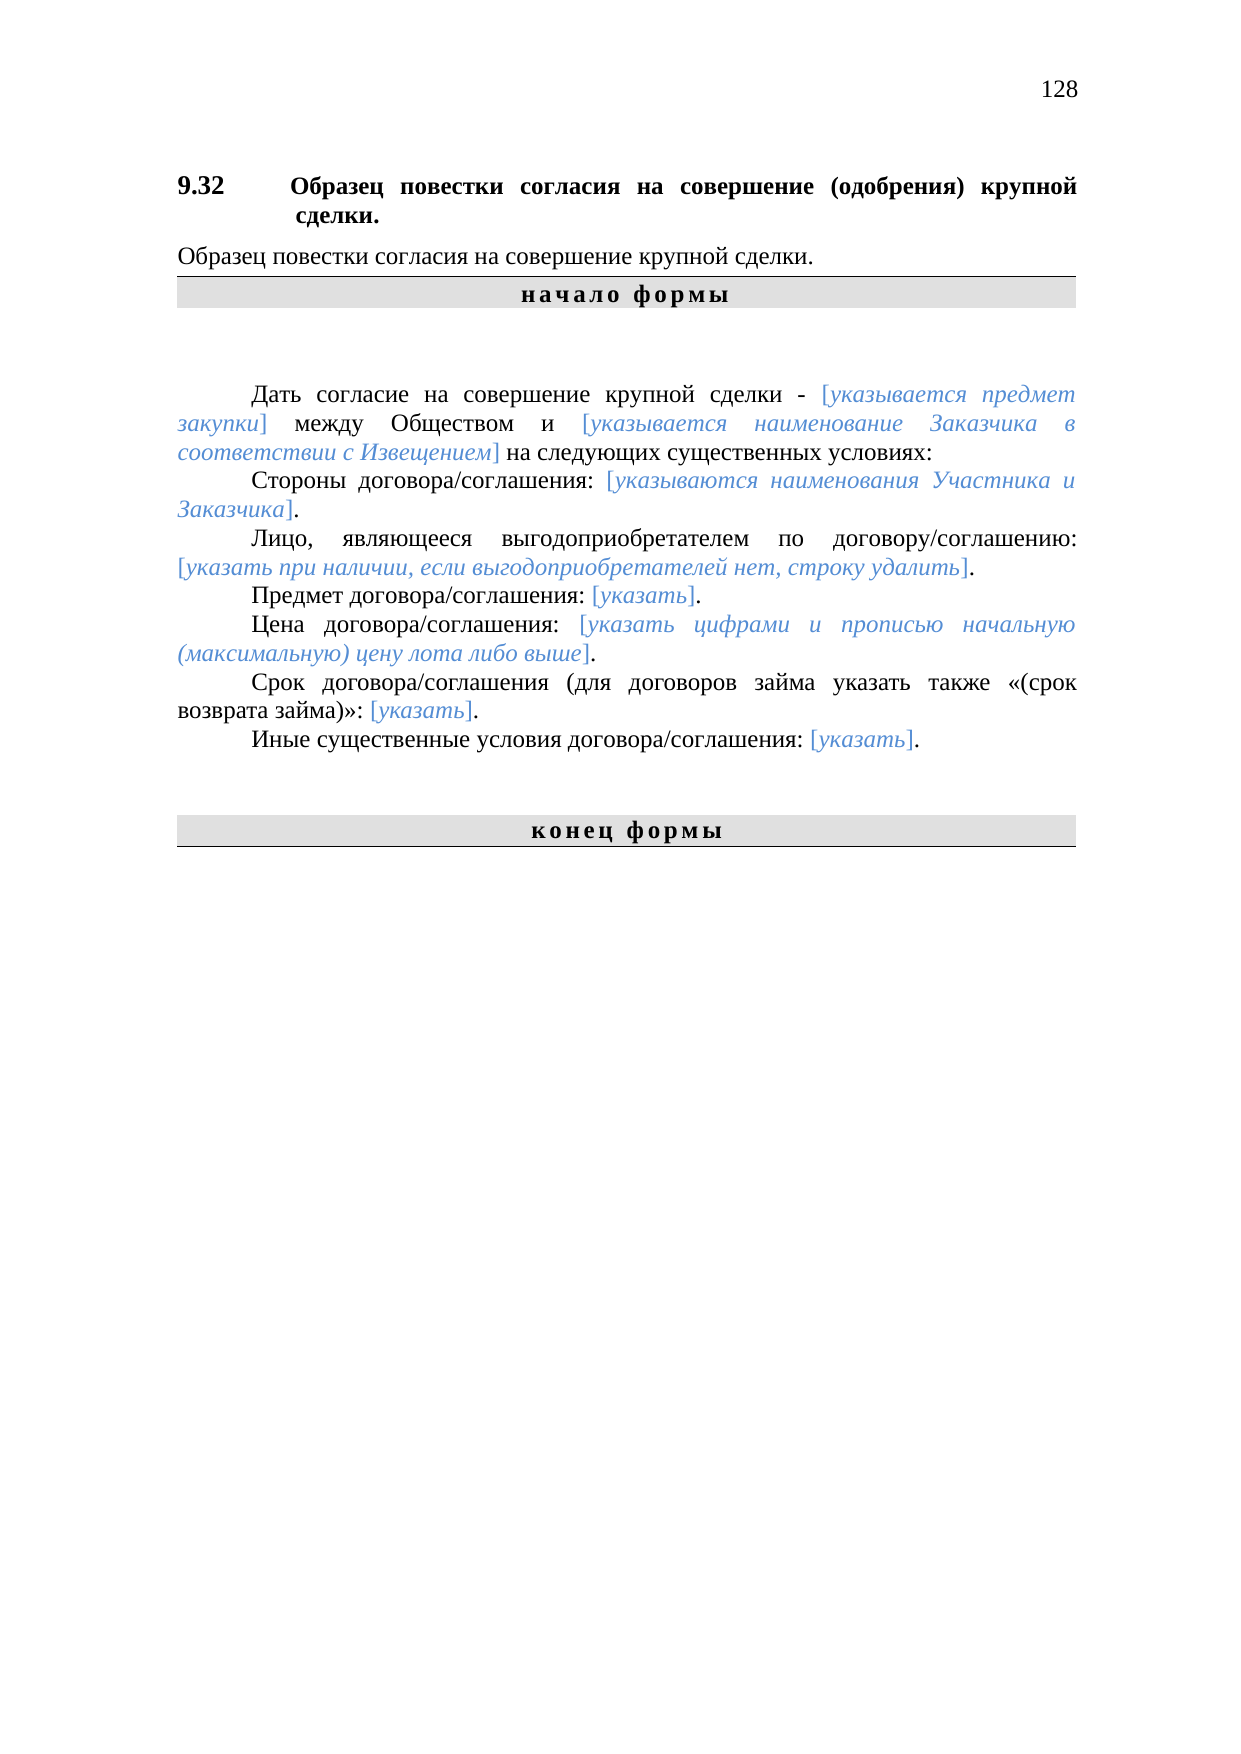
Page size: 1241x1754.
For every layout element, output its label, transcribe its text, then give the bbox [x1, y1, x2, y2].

text Лицо, являющееся выгодоприобретателем по договору/соглашению: [указать при наличии, если выгодоприобретателей нет, строку удалить]. [177, 523, 1078, 580]
text начало формы [177, 277, 1076, 308]
text Цена договора/соглашения: [указать цифрами и прописью начальную (максимальную) цену лота либо выше]. [177, 609, 1078, 667]
text конец формы [177, 815, 1076, 846]
text Срок договора/соглашения (для договоров займа указать также «(срок возврата займа)»: [указать]. [177, 667, 1078, 724]
text Дать согласие на совершение крупной сделки - [указывается предмет закупки] между Обществом и [указывается наименование Заказчика в соответствии с Извещением] на следующих существенных условиях: [177, 379, 1078, 465]
text Образец повестки согласия на совершение крупной сделки. [177, 241, 1078, 270]
text Стороны договора/соглашения: [указываются наименования Участника и Заказчика]. [177, 465, 1078, 523]
text Иные существенные условия договора/соглашения: [указать]. [177, 724, 1078, 753]
list Образец повестки согласия на совершение (одобрения) крупной сделки. [177, 169, 1078, 229]
text Предмет договора/соглашения: [указать]. [177, 580, 1078, 609]
